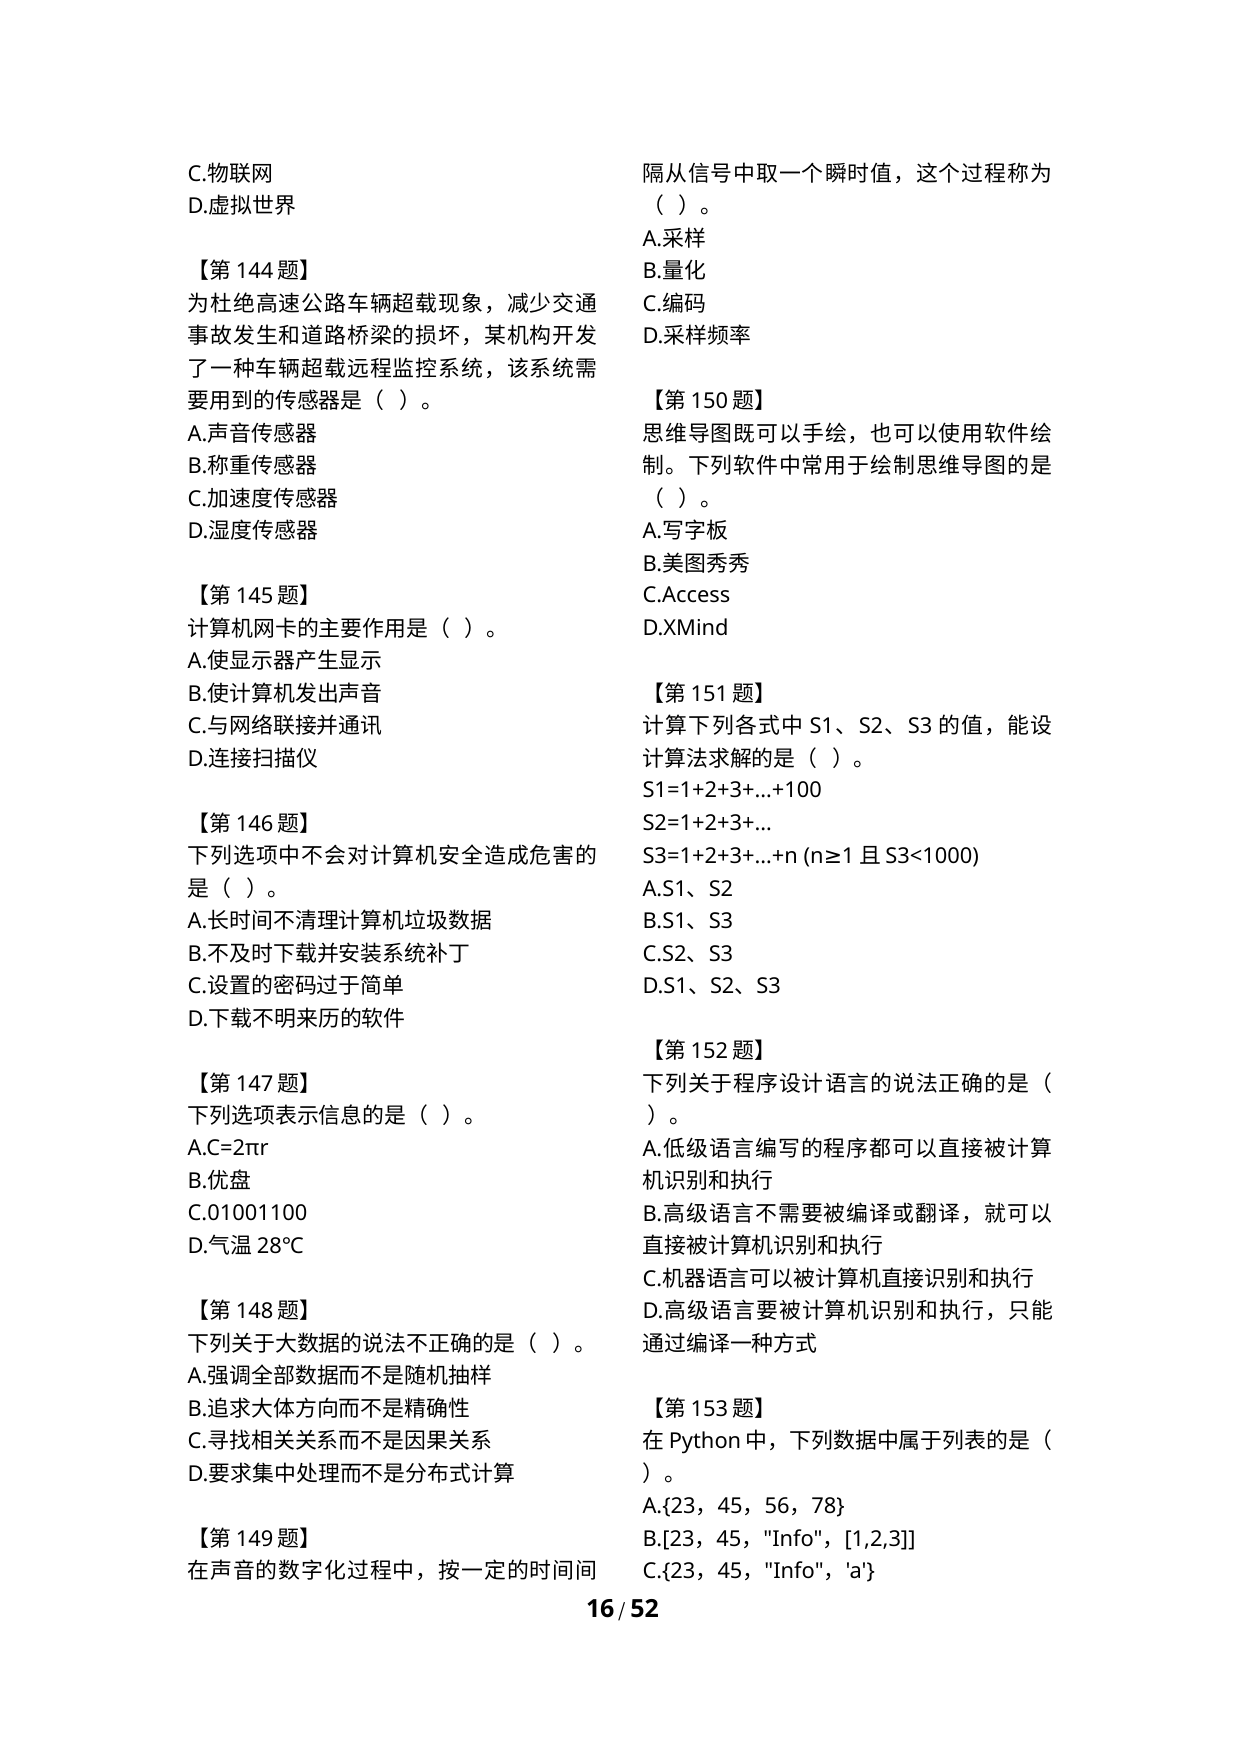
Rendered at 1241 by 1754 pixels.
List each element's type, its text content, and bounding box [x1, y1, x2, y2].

text B.优盘 [187, 1163, 598, 1196]
text D.采样频率 [642, 318, 1053, 351]
text D.要求集中处理而不是分布式计算 [187, 1456, 598, 1488]
text A.长时间不清理计算机垃圾数据 [187, 903, 598, 936]
text A.强调全部数据而不是随机抽样 [187, 1358, 598, 1391]
text 思维导图既可以手绘，也可以使用软件绘制。下列软件中常用于绘制思维导图的是（ ）。 [642, 416, 1053, 513]
text B.S1、S3 [642, 903, 1053, 936]
text D.气温28℃ [187, 1228, 598, 1261]
text 【第147题】 [187, 1066, 598, 1098]
text S3=1+2+3+…+n (n≥1且S3<1000) [642, 838, 1053, 871]
text C.S2、S3 [642, 936, 1053, 968]
text 【第148题】 [187, 1293, 598, 1326]
text C.{23，45，"Info"，'a'} [642, 1553, 1053, 1586]
text C.与网络联接并通讯 [187, 708, 598, 741]
text 下列选项中不会对计算机安全造成危害的是（ ）。 [187, 838, 598, 903]
text 下列关于程序设计语言的说法正确的是（ ）。 [642, 1066, 1053, 1131]
text S2=1+2+3+… [642, 806, 1053, 838]
text C.编码 [642, 286, 1053, 318]
text C.加速度传感器 [187, 481, 598, 513]
text 计算机网卡的主要作用是（ ）。 [187, 611, 598, 643]
text C.物联网 [187, 156, 598, 188]
text D.XMind [642, 611, 1053, 643]
text D.高级语言要被计算机识别和执行，只能通过编译一种方式 [642, 1293, 1053, 1358]
text D.下载不明来历的软件 [187, 1001, 598, 1033]
text B.美图秀秀 [642, 546, 1053, 578]
text 下列关于大数据的说法不正确的是（ ）。 [187, 1326, 598, 1358]
text 【第145题】 [187, 578, 598, 611]
text C.寻找相关关系而不是因果关系 [187, 1423, 598, 1456]
text 为杜绝高速公路车辆超载现象，减少交通事故发生和道路桥梁的损坏，某机构开发了一种车辆超载远程监控系统，该系统需要用到的传感器是（ ）。 [187, 286, 598, 416]
text B.追求大体方向而不是精确性 [187, 1391, 598, 1423]
text A.低级语言编写的程序都可以直接被计算机识别和执行 [642, 1131, 1053, 1196]
text 【第152题】 [642, 1033, 1053, 1066]
text B.[23，45，"Info"，[1,2,3]] [642, 1521, 1053, 1553]
text 计算下列各式中S1、S2、S3的值，能设计算法求解的是（ ）。 [642, 708, 1053, 773]
text 【第146题】 [187, 806, 598, 838]
text 【第153题】 [642, 1391, 1053, 1423]
text C.设置的密码过于简单 [187, 968, 598, 1001]
text C.机器语言可以被计算机直接识别和执行 [642, 1261, 1053, 1293]
text 在声音的数字化过程中，按一定的时间间隔从信号中取一个瞬时值，这个过程称为（ ）。 [187, 1553, 598, 1586]
text 在声音的数字化过程中，按一定的时间间隔从信号中取一个瞬时值，这个过程称为（ ）。 [642, 156, 1053, 221]
text C.01001100 [187, 1196, 598, 1228]
text S1=1+2+3+…+100 [642, 773, 1053, 806]
text A.使显示器产生显示 [187, 643, 598, 676]
text 【第151题】 [642, 676, 1053, 708]
text 在Python中，下列数据中属于列表的是（ ）。 [642, 1423, 1053, 1488]
text A.采样 [642, 221, 1053, 253]
text 【第149题】 [187, 1521, 598, 1553]
text A.声音传感器 [187, 416, 598, 448]
text D.虚拟世界 [187, 188, 598, 221]
text A.C=2πr [187, 1131, 598, 1163]
text 【第150题】 [642, 383, 1053, 416]
text A.{23，45，56，78} [642, 1488, 1053, 1521]
text B.高级语言不需要被编译或翻译，就可以直接被计算机识别和执行 [642, 1196, 1053, 1261]
text B.不及时下载并安装系统补丁 [187, 936, 598, 968]
text C.Access [642, 578, 1053, 611]
text 下列选项表示信息的是（ ）。 [187, 1098, 598, 1131]
text D.湿度传感器 [187, 513, 598, 546]
text A.S1、S2 [642, 871, 1053, 903]
text D.S1、S2、S3 [642, 968, 1053, 1001]
text 【第144题】 [187, 253, 598, 286]
text B.量化 [642, 253, 1053, 286]
text B.使计算机发出声音 [187, 676, 598, 708]
text D.连接扫描仪 [187, 741, 598, 773]
text A.写字板 [642, 513, 1053, 546]
text B.称重传感器 [187, 448, 598, 481]
